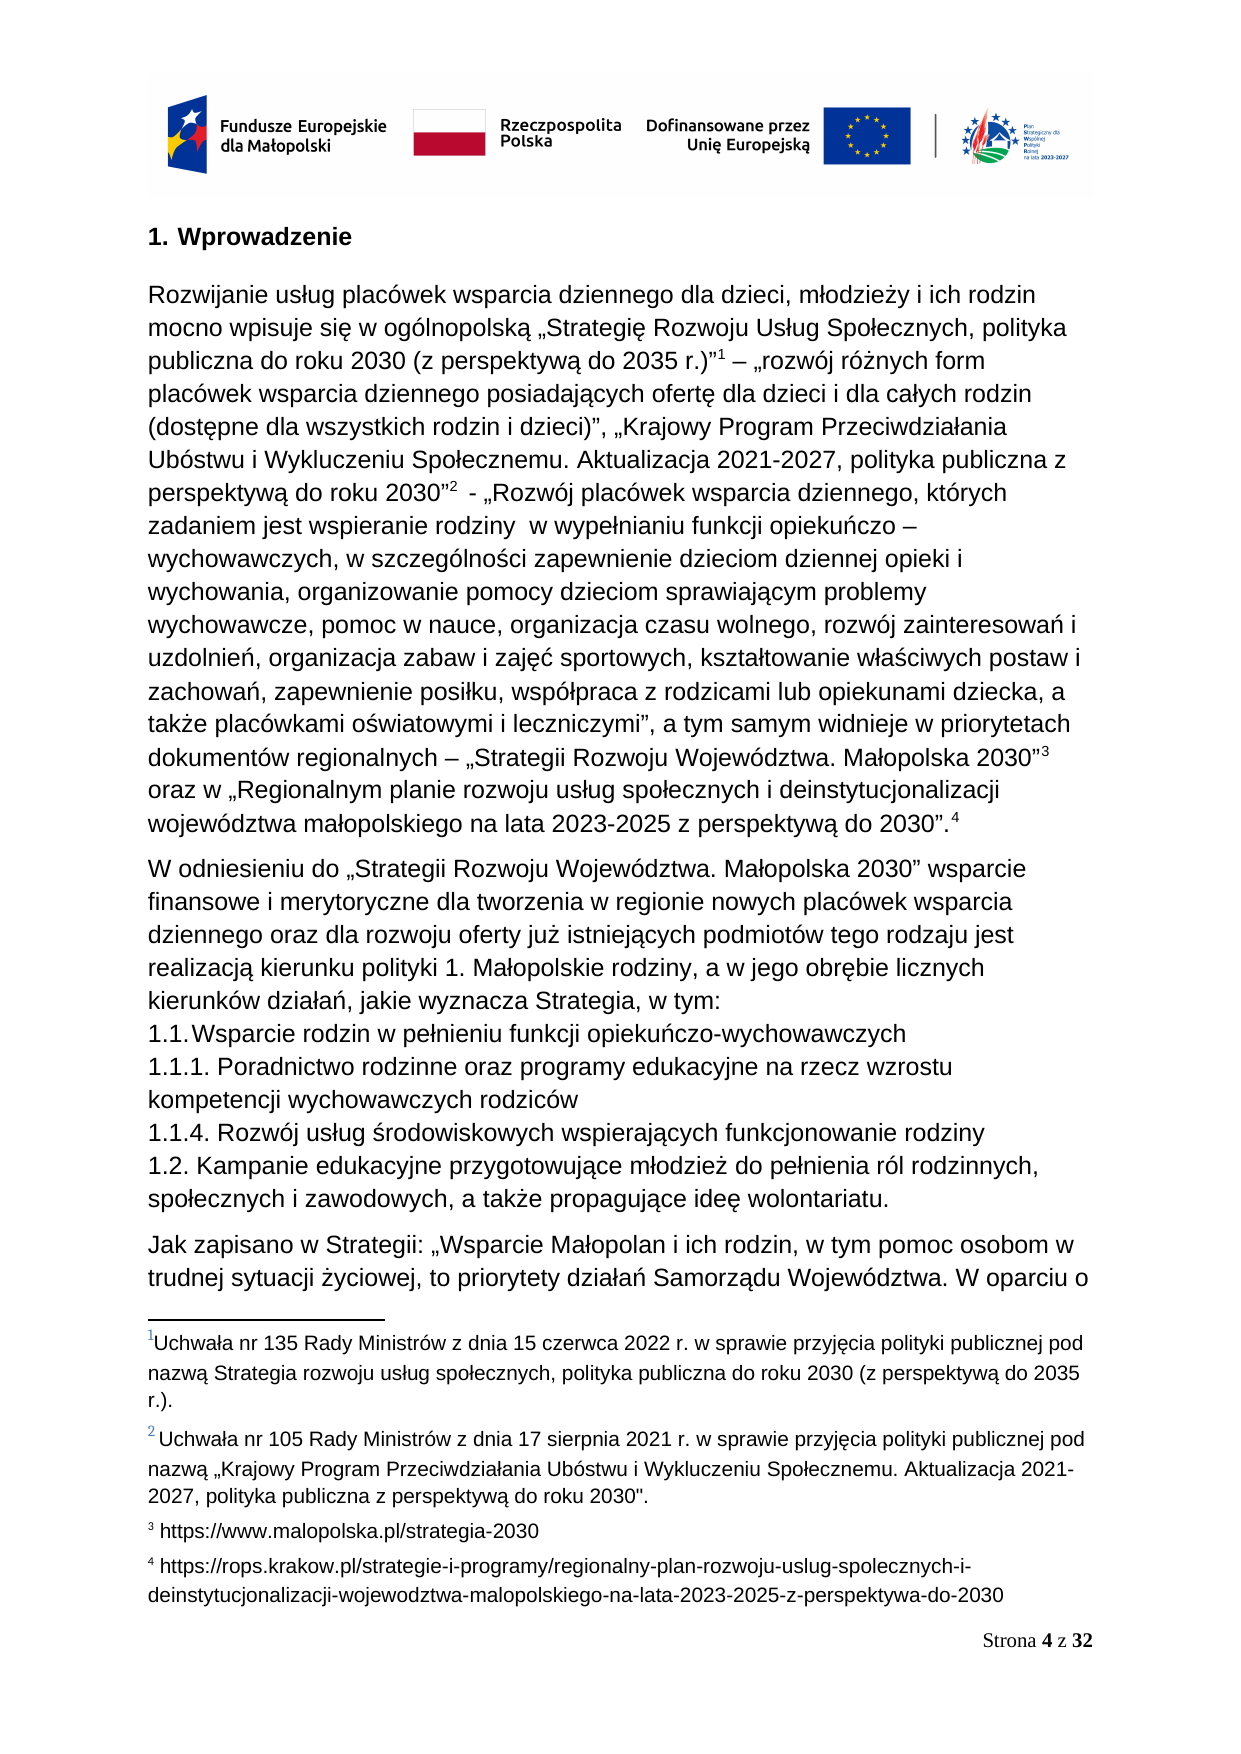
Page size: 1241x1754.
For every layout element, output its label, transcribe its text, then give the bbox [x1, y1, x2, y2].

list Wprowadzenie [148, 222, 1093, 251]
text 1.1.1. Poradnictwo rodzinne oraz programy edukacyjne na rzecz wzrostu kompetencji wychowawczych rodziców [148, 1052, 1093, 1114]
text W odniesieniu do „Strategii Rozwoju Województwa. Małopolska 2030” wsparcie finansowe i merytoryczne dla tworzenia w regionie nowych placówek wsparcia dziennego oraz dla rozwoju oferty już istniejących podmiotów tego rodzaju jest realizacją kierunku polityki 1. Małopolskie rodziny, a w jego obrębie licznych kierunków działań, jakie wyznacza Strategia, w tym: [148, 854, 1093, 1015]
list Wsparcie rodzin w pełnieniu funkcji opiekuńczo-wychowawczych [148, 1019, 1093, 1048]
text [148, 1230, 1093, 1292]
text Rozwijanie usług placówek wsparcia dziennego dla dzieci, młodzieży i ich rodzin mocno wpisuje się w ogólnopolską „Strategię Rozwoju Usług Społecznych, polityka publiczna do roku 2030 (z perspektywą do 2035 r.)” – „rozwój różnych form placówek wsparcia dziennego posiadających ofertę dla dzieci i dla całych rodzin (dostępne dla wszystkich rodzin i dzieci)”, „Krajowy Program Przeciwdziałania Ubóstwu i Wykluczeniu Społecznemu. Aktualizacja 2021-2027, polityka publiczna z perspektywą do roku 2030” - „Rozwój placówek wsparcia dziennego, których zadaniem jest wspieranie rodziny w wypełnianiu funkcji opiekuńczo – wychowawczych, w szczególności zapewnienie dzieciom dziennej opieki i wychowania, organizowanie pomocy dzieciom sprawiającym problemy wychowawcze, pomoc w nauce, organizacja czasu wolnego, rozwój zainteresowań i uzdolnień, organizacja zabaw i zajęć sportowych, kształtowanie właściwych postaw i zachowań, zapewnienie posiłku, współpraca z rodzicami lub opiekunami dziecka, a także placówkami oświatowymi i leczniczymi”, a tym samym widnieje w priorytetach dokumentów regionalnych – „Strategii Rozwoju Województwa. Małopolska 2030” oraz w „Regionalnym planie rozwoju usług społecznych i deinstytucjonalizacji województwa małopolskiego na lata 2023-2025 z perspektywą do 2030”. [148, 280, 1093, 837]
text 1.1.4. Rozwój usług środowiskowych wspierających funkcjonowanie rodziny [148, 1118, 1093, 1147]
picture [147, 73, 1093, 198]
text 1.2. Kampanie edukacyjne przygotowujące młodzież do pełnienia ról rodzinnych, społecznych i zawodowych, a także propagujące ideę wolontariatu. [148, 1151, 1093, 1213]
